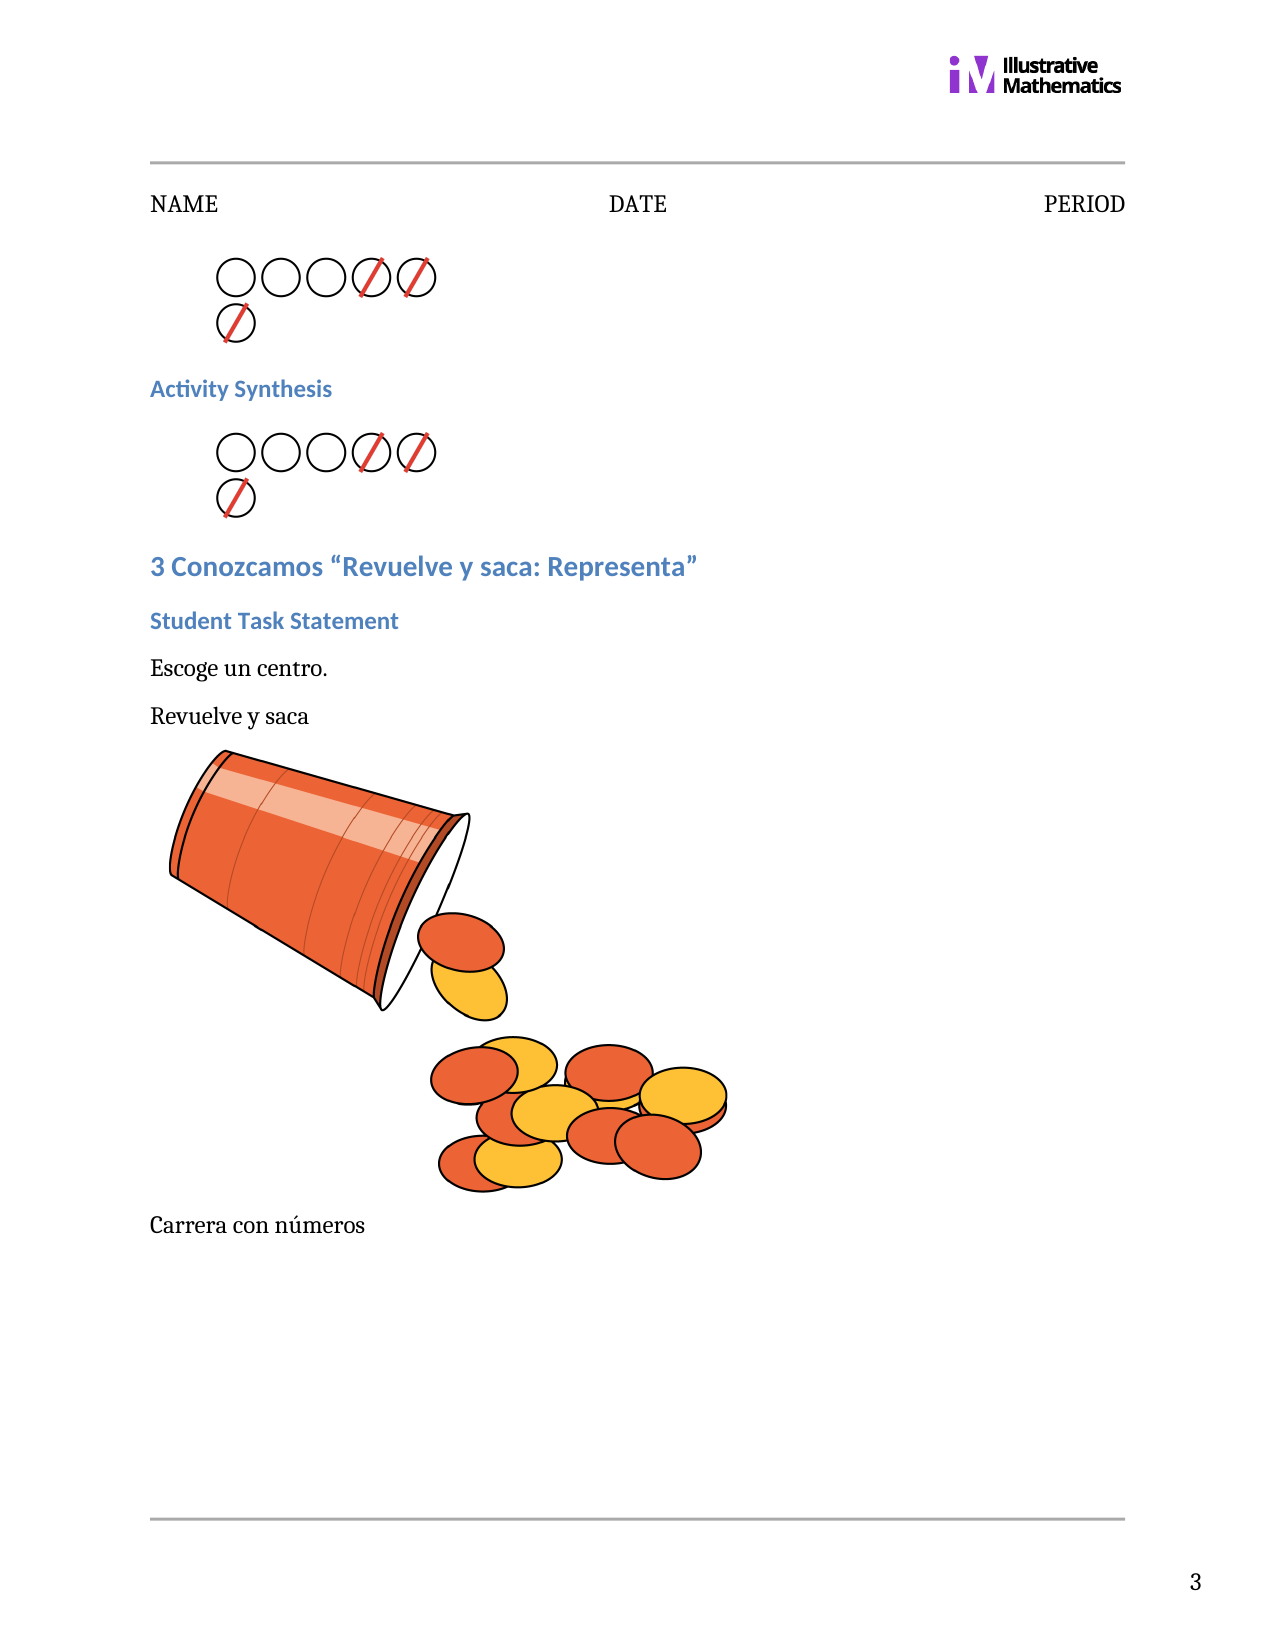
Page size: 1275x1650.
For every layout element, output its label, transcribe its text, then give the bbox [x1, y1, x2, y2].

subtitle 3 Conozcamos “Revuelve y saca: Representa” [150, 548, 1125, 584]
text Revuelve y saca [150, 702, 1125, 730]
text Escoge un centro. [150, 654, 1125, 683]
picture [949, 55, 1121, 93]
picture [168, 749, 728, 1193]
subtitle Activity Synthesis [150, 373, 1125, 404]
text Carrera con números [150, 1211, 1125, 1240]
subtitle Student Task Statement [150, 605, 1125, 635]
picture [168, 422, 484, 528]
picture [168, 247, 484, 353]
